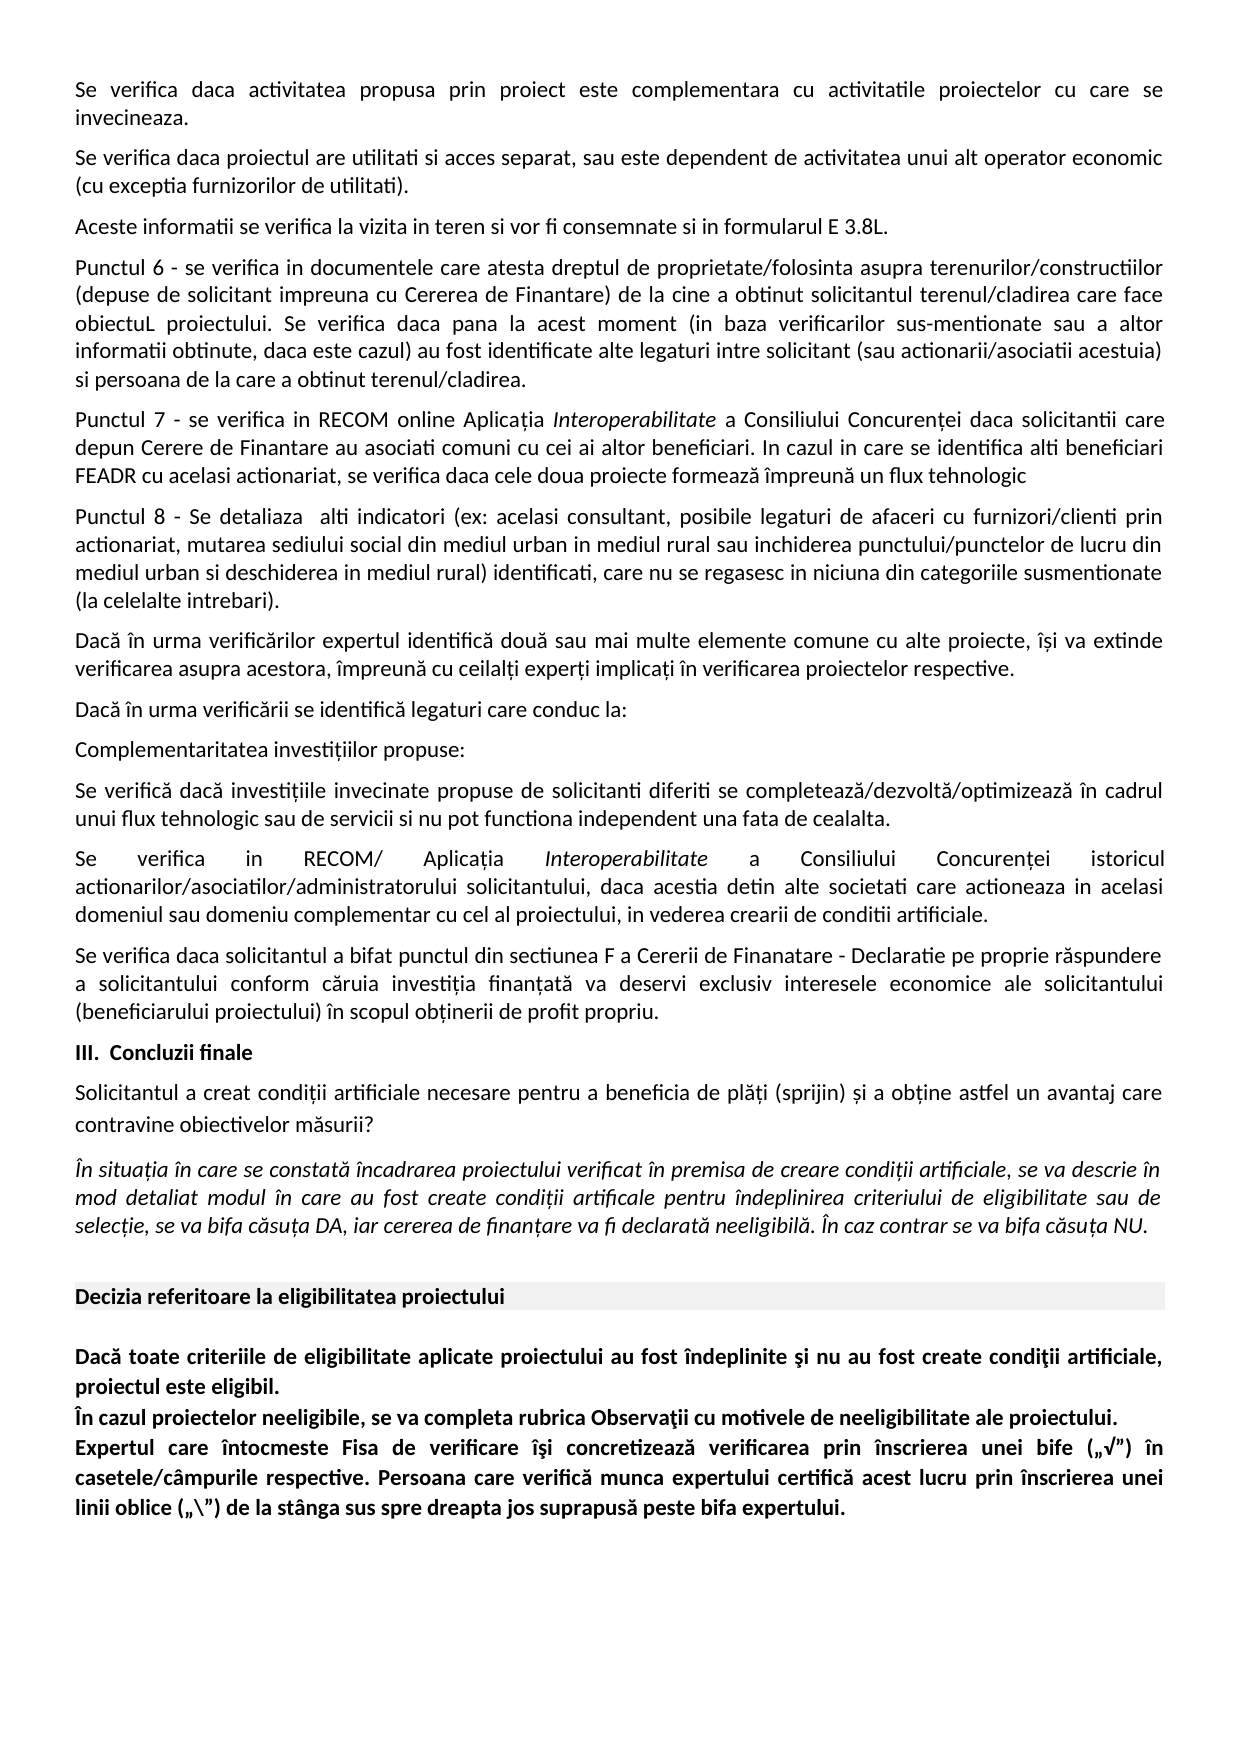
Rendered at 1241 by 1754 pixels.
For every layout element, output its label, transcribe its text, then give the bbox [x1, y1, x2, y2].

text III. Concluzii finale [75, 1038, 1165, 1066]
text Se verifica daca activitatea propusa prin proiect este complementara cu activitatile proiectelor cu care se invecineaza. [75, 75, 1165, 131]
text Dacă toate criteriile de eligibilitate aplicate proiectului au fost îndeplinite şi nu au fost create condiţii artificiale, proiectul este eligibil. [75, 1342, 1165, 1400]
text Se verifica daca proiectul are utilitati si acces separat, sau este dependent de activitatea unui alt operator economic (cu exceptia furnizorilor de utilitati). [75, 143, 1165, 199]
text Punctul 6 - se verifica in documentele care atesta dreptul de proprietate/folosinta asupra terenurilor/constructiilor (depuse de solicitant impreuna cu Cererea de Finantare) de la cine a obtinut solicitantul terenul/cladirea care face obiectuL proiectului. Se verifica daca pana la acest moment (in baza verificarilor sus-mentionate sau a altor informatii obtinute, daca este cazul) au fost identificate alte legaturi intre solicitant (sau actionarii/asociatii acestuia) si persoana de la care a obtinut terenul/cladirea. [75, 253, 1165, 393]
text Se verifică dacă investiţiile invecinate propuse de solicitanti diferiti se completează/dezvoltă/optimizează în cadrul unui flux tehnologic sau de servicii si nu pot functiona independent una fata de cealalta. [75, 776, 1165, 832]
text Dacă în urma verificării se identifică legaturi care conduc la: [75, 695, 1165, 723]
text Aceste informatii se verifica la vizita in teren si vor fi consemnate si in formularul E 3.8L. [75, 212, 1165, 240]
text În cazul proiectelor neeligibile, se va completa rubrica Observaţii cu motivele de neeligibilitate ale proiectului. [75, 1403, 1165, 1431]
text Dacă în urma verificărilor expertul identifică două sau mai multe elemente comune cu alte proiecte, îşi va extinde verificarea asupra acestora, împreună cu ceilalţi experţi implicaţi în verificarea proiectelor respective. [75, 626, 1165, 682]
list Solicitantul a creat condiţii artificiale necesare pentru a beneficia de plăţi (sprijin) şi a obţine astfel un avantaj care contravine obiectivelor măsurii? [75, 1078, 1165, 1138]
text Se verifica in RECOM/ Aplicația Interoperabilitate a Consiliului Concurenței istoricul actionarilor/asociatilor/administratorului solicitantului, daca acestia detin alte societati care actioneaza in acelasi domeniul sau domeniu complementar cu cel al proiectului, in vederea crearii de conditii artificiale. [75, 844, 1165, 928]
text Expertul care întocmeste Fisa de verificare îşi concretizează verificarea prin înscrierea unei bife („√”) în casetele/câmpurile respective. Persoana care verifică munca expertului certifică acest lucru prin înscrierea unei linii oblice („\”) de la stânga sus spre dreapta jos suprapusă peste bifa expertului. [75, 1433, 1165, 1521]
text Decizia referitoare la eligibilitatea proiectului [75, 1282, 1165, 1310]
text Punctul 7 - se verifica in RECOM online Aplicația Interoperabilitate a Consiliului Concurenței daca solicitantii care depun Cerere de Finantare au asociati comuni cu cei ai altor beneficiari. In cazul in care se identifica alti beneficiari FEADR cu acelasi actionariat, se verifica daca cele doua proiecte formează împreună un flux tehnologic [75, 405, 1165, 489]
text Se verifica daca solicitantul a bifat punctul din sectiunea F a Cererii de Finanatare - Declaratie pe proprie răspundere a solicitantului conform căruia investiţia finanţată va deservi exclusiv interesele economice ale solicitantului (beneficiarului proiectului) în scopul obţinerii de profit propriu. [75, 941, 1165, 1025]
text Complementaritatea investiţiilor propuse: [75, 735, 1165, 763]
text Punctul 8 - Se detaliaza alti indicatori (ex: acelasi consultant, posibile legaturi de afaceri cu furnizori/clienti prin actionariat, mutarea sediului social din mediul urban in mediul rural sau inchiderea punctului/punctelor de lucru din mediul urban si deschiderea in mediul rural) identificati, care nu se regasesc in niciuna din categoriile susmentionate (la celelalte intrebari). [75, 502, 1165, 614]
text În situația în care se constată încadrarea proiectului verificat în premisa de creare condiții artificiale, se va descrie în mod detaliat modul în care au fost create condiții artificale pentru îndeplinirea criteriului de eligibilitate sau de selecție, se va bifa căsuţa DA, iar cererea de finanţare va fi declarată neeligibilă. În caz contrar se va bifa căsuţa NU. [75, 1155, 1165, 1239]
